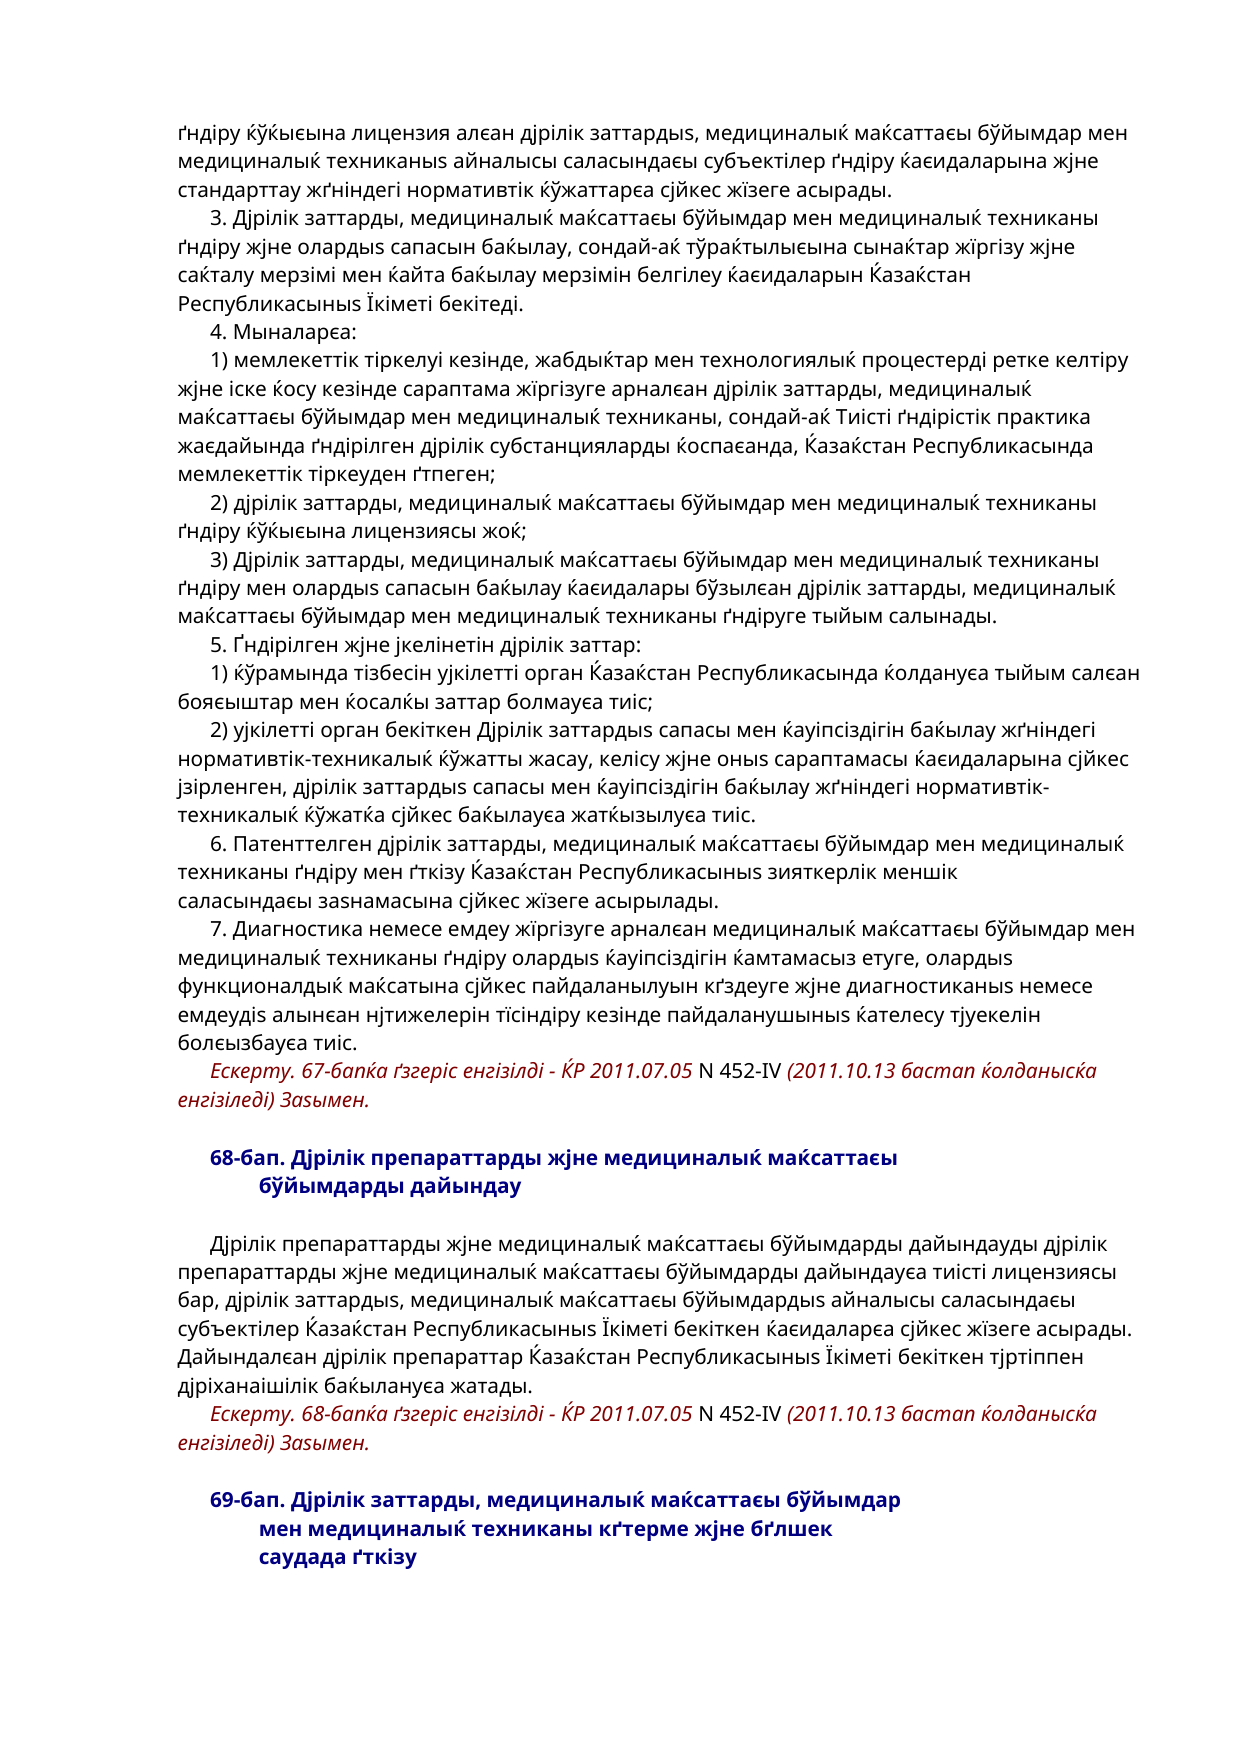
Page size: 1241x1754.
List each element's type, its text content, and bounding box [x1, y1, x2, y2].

text Дјрілік препараттарды жјне медициналыќ маќсаттаєы бўйымдарды дайындауды дјрілік препараттарды жјне медициналыќ маќсаттаєы бўйымдарды дайындауєа тиісті лицензиясы бар, дјрілік заттардыѕ, медициналыќ маќсаттаєы бўйымдардыѕ айналысы саласындаєы субъектілер Ќазаќстан Республикасыныѕ Їкіметі бекіткен ќаєидаларєа сјйкес жїзеге асырады. Дайындалєан дјрілік препараттар Ќазаќстан Республикасыныѕ Їкіметі бекіткен тјртіппен дјріханаішілік баќылануєа жатады. Ескерту. 68-бапќа ґзгеріс енгізілді - ЌР 2011.07.05 N 452-IV (2011.10.13 бастап ќолданысќа енгізіледі) Заѕымен. [177, 1229, 1152, 1456]
text 69-бап. Дјрілік заттарды, медициналыќ маќсаттаєы бўйымдар мен медициналыќ техниканы кґтерме жјне бґлшек саудада ґткізу [177, 1485, 1152, 1571]
text 68-бап. Дјрілік препараттарды жјне медициналыќ маќсаттаєы бўйымдарды дайындау [177, 1143, 1152, 1199]
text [177, 118, 1152, 1113]
